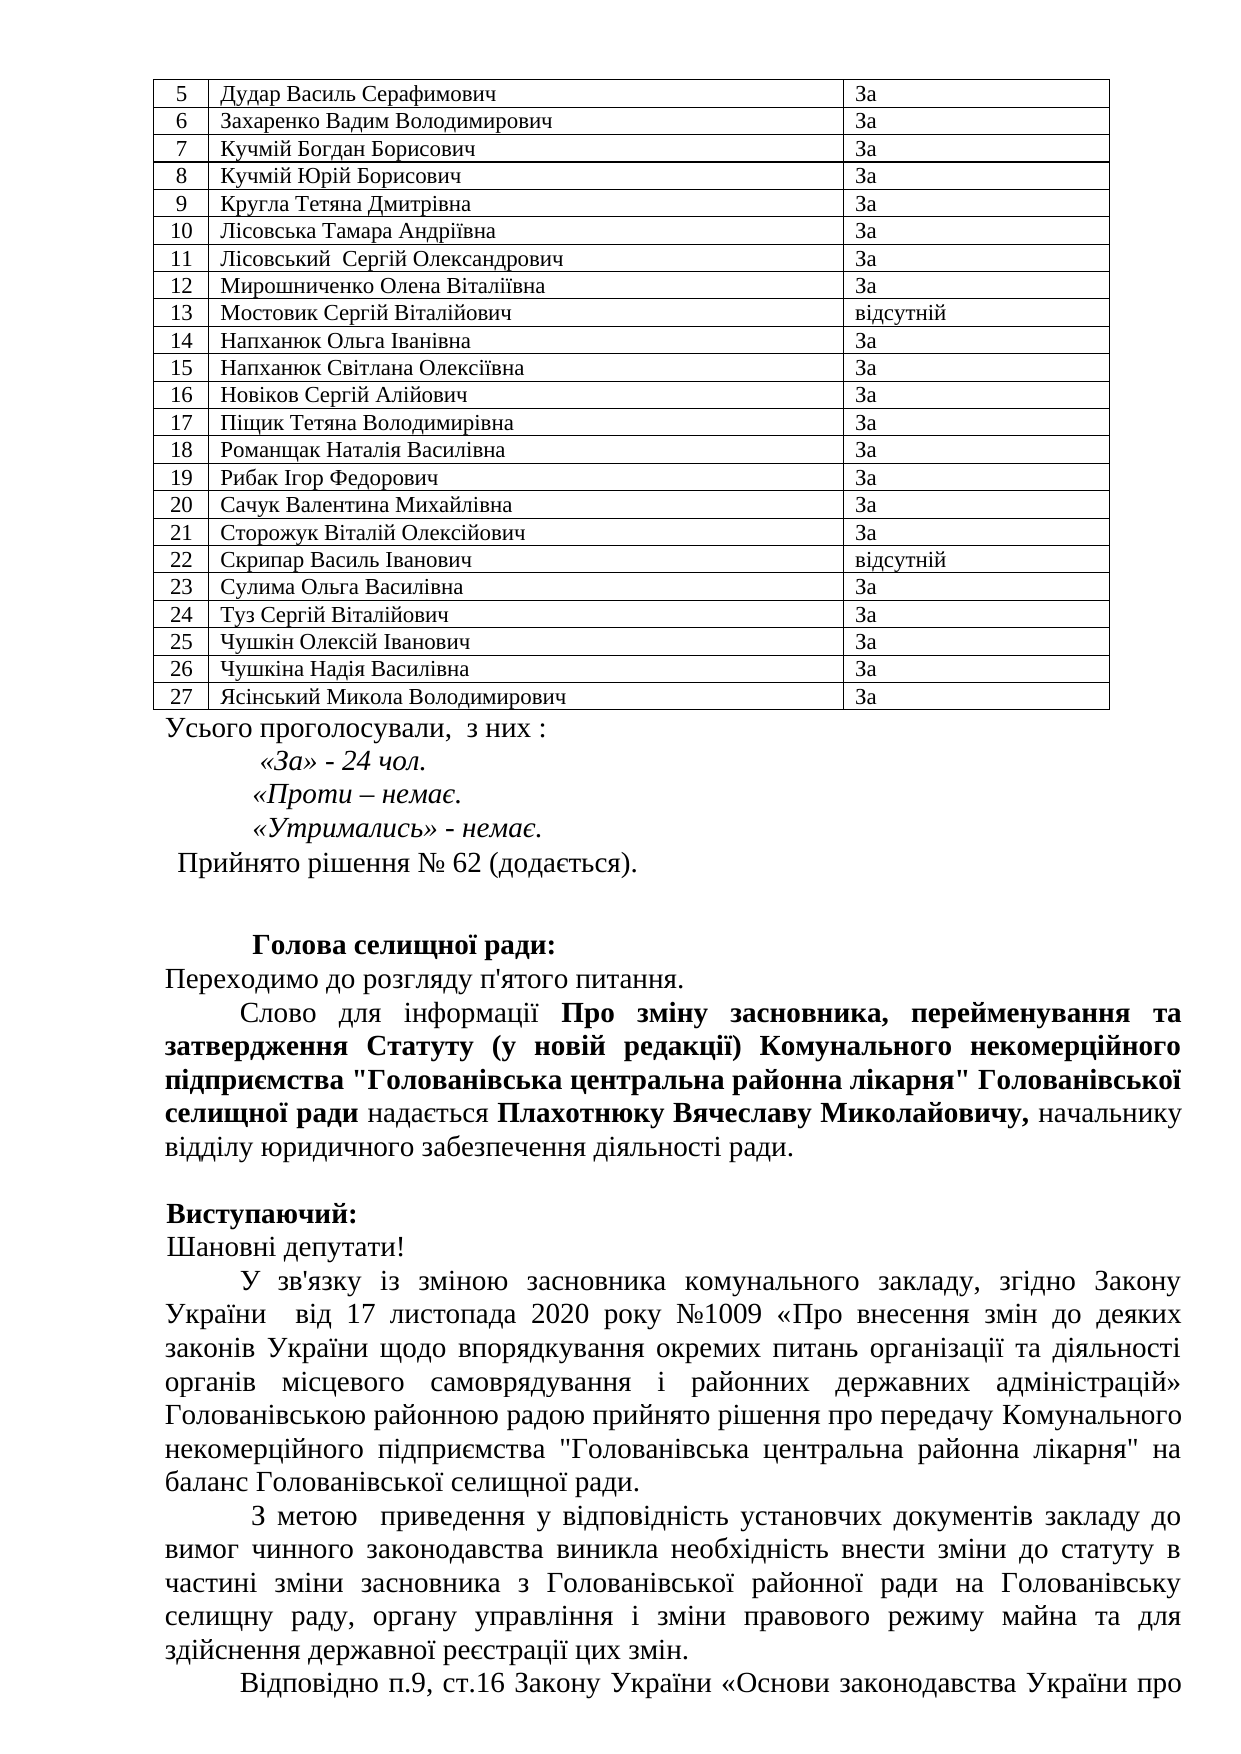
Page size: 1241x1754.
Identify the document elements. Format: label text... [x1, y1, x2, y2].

table_cell Скрипар Василь Іванович [209, 546, 843, 572]
text «Проти – немає. [252, 777, 1192, 811]
table_cell 26 [154, 656, 208, 682]
table_cell 10 [154, 217, 208, 243]
table_cell За [844, 409, 1109, 435]
table_cell 11 [154, 245, 208, 271]
table_cell 23 [154, 573, 208, 600]
table_cell 7 [154, 135, 208, 161]
table_cell 25 [154, 628, 208, 654]
table_cell Ясінський Микола Володимирович [209, 683, 843, 709]
table_cell відсутній [844, 546, 1109, 572]
table_cell 5 [154, 80, 208, 107]
table_cell Новіков Сергій Алійович [209, 382, 843, 408]
table_cell За [844, 464, 1109, 490]
table_cell Кучмій Богдан Борисович [209, 135, 843, 161]
table_cell 22 [154, 546, 208, 572]
table_cell За [844, 491, 1109, 517]
table_cell Кругла Тетяна Дмитрівна [209, 190, 843, 216]
text Шановні депутати! [166, 1229, 1153, 1263]
table_cell За [844, 656, 1109, 682]
table_cell За [844, 245, 1109, 271]
table_cell За [844, 628, 1109, 654]
table_cell 18 [154, 436, 208, 463]
table_cell За [844, 217, 1109, 243]
table_cell За [844, 601, 1109, 627]
table_cell За [844, 683, 1109, 709]
text Переходимо до розгляду п'ятого питання. [164, 961, 1192, 995]
text Усього проголосували, з них : [164, 710, 1192, 744]
table_cell Сторожук Віталій Олексійович [209, 519, 843, 545]
table_cell За [844, 519, 1109, 545]
table_cell 15 [154, 354, 208, 381]
table_cell 20 [154, 491, 208, 517]
table_cell 13 [154, 299, 208, 326]
table_cell Мостовик Сергій Віталійович [209, 299, 843, 326]
table_cell Напханюк Ольга Іванівна [209, 327, 843, 353]
table_cell За [844, 354, 1109, 381]
text З метою приведення у відповідність установчих документів закладу до вимог чинного законодавства виникла необхідність внести зміни до статуту в частині зміни засновника з Голованівської районної ради на Голованівську селищну раду, органу управління і зміни правового режиму майна та для здійснення державної реєстрації цих змін. [164, 1498, 1182, 1666]
text «За» - 24 чол. [252, 744, 1192, 777]
table_cell відсутній [844, 299, 1109, 326]
table_cell 17 [154, 409, 208, 435]
table_cell Захаренко Вадим Володимирович [209, 108, 843, 134]
subtitle Прийнято рішення № 62 (додається). [177, 845, 1192, 879]
table_cell За [844, 272, 1109, 298]
text У зв'язку із зміною засновника комунального закладу, згідно Закону України від 17 листопада 2020 року №1009 «Про внесення змін до деяких законів України щодо впорядкування окремих питань організації та діяльності органів місцевого самоврядування і районних державних адміністрацій» Голованівською районною радою прийнято рішення про передачу Комунального некомерційного підприємства "Голованівська центральна районна лікарня" на баланс Голованівської селищної ради. [164, 1263, 1182, 1498]
table_cell Мирошниченко Олена Віталіївна [209, 272, 843, 298]
table_cell Кучмій Юрій Борисович [209, 163, 843, 189]
table_cell Романщак Наталія Василівна [209, 436, 843, 463]
table_cell 27 [154, 683, 208, 709]
table_cell Туз Сергій Віталійович [209, 601, 843, 627]
table_cell 21 [154, 519, 208, 545]
text Слово для інформації Про зміну засновника, перейменування та затвердження Статуту (у новій редакції) Комунального некомерційного підприємства "Голованівська центральна районна лікарня" Голованівської селищної ради надається Плахотнюку Вячеславу Миколайовичу, начальнику відділу юридичного забезпечення діяльності ради. [164, 995, 1182, 1162]
table_cell Сачук Валентина Михайлівна [209, 491, 843, 517]
table_cell За [844, 108, 1109, 134]
table_cell За [844, 436, 1109, 463]
table_cell 8 [154, 163, 208, 189]
table_cell Піщик Тетяна Володимирівна [209, 409, 843, 435]
table_cell За [844, 80, 1109, 107]
table_cell Чушкін Олексій Іванович [209, 628, 843, 654]
table_cell За [844, 163, 1109, 189]
table_cell 9 [154, 190, 208, 216]
table_cell 19 [154, 464, 208, 490]
text Виступаючий: [166, 1196, 1153, 1229]
table_cell 6 [154, 108, 208, 134]
table_cell За [844, 135, 1109, 161]
table_cell 16 [154, 382, 208, 408]
table_cell За [844, 382, 1109, 408]
text «Утримались» - немає. [252, 811, 1192, 844]
table_cell За [844, 327, 1109, 353]
table_cell Рибак Ігор Федорович [209, 464, 843, 490]
table_cell Напханюк Світлана Олексіївна [209, 354, 843, 381]
table_cell 24 [154, 601, 208, 627]
table_cell 14 [154, 327, 208, 353]
table_cell За [844, 190, 1109, 216]
table_cell За [844, 573, 1109, 600]
table_cell Чушкіна Надія Василівна [209, 656, 843, 682]
table_cell Дудар Василь Серафимович [209, 80, 843, 107]
table_cell Лісовська Тамара Андріївна [209, 217, 843, 243]
table_cell Лісовський Сергій Олександрович [209, 245, 843, 271]
table_cell Сулима Ольга Василівна [209, 573, 843, 600]
text Голова селищної ради: [252, 928, 1192, 961]
table_cell 12 [154, 272, 208, 298]
